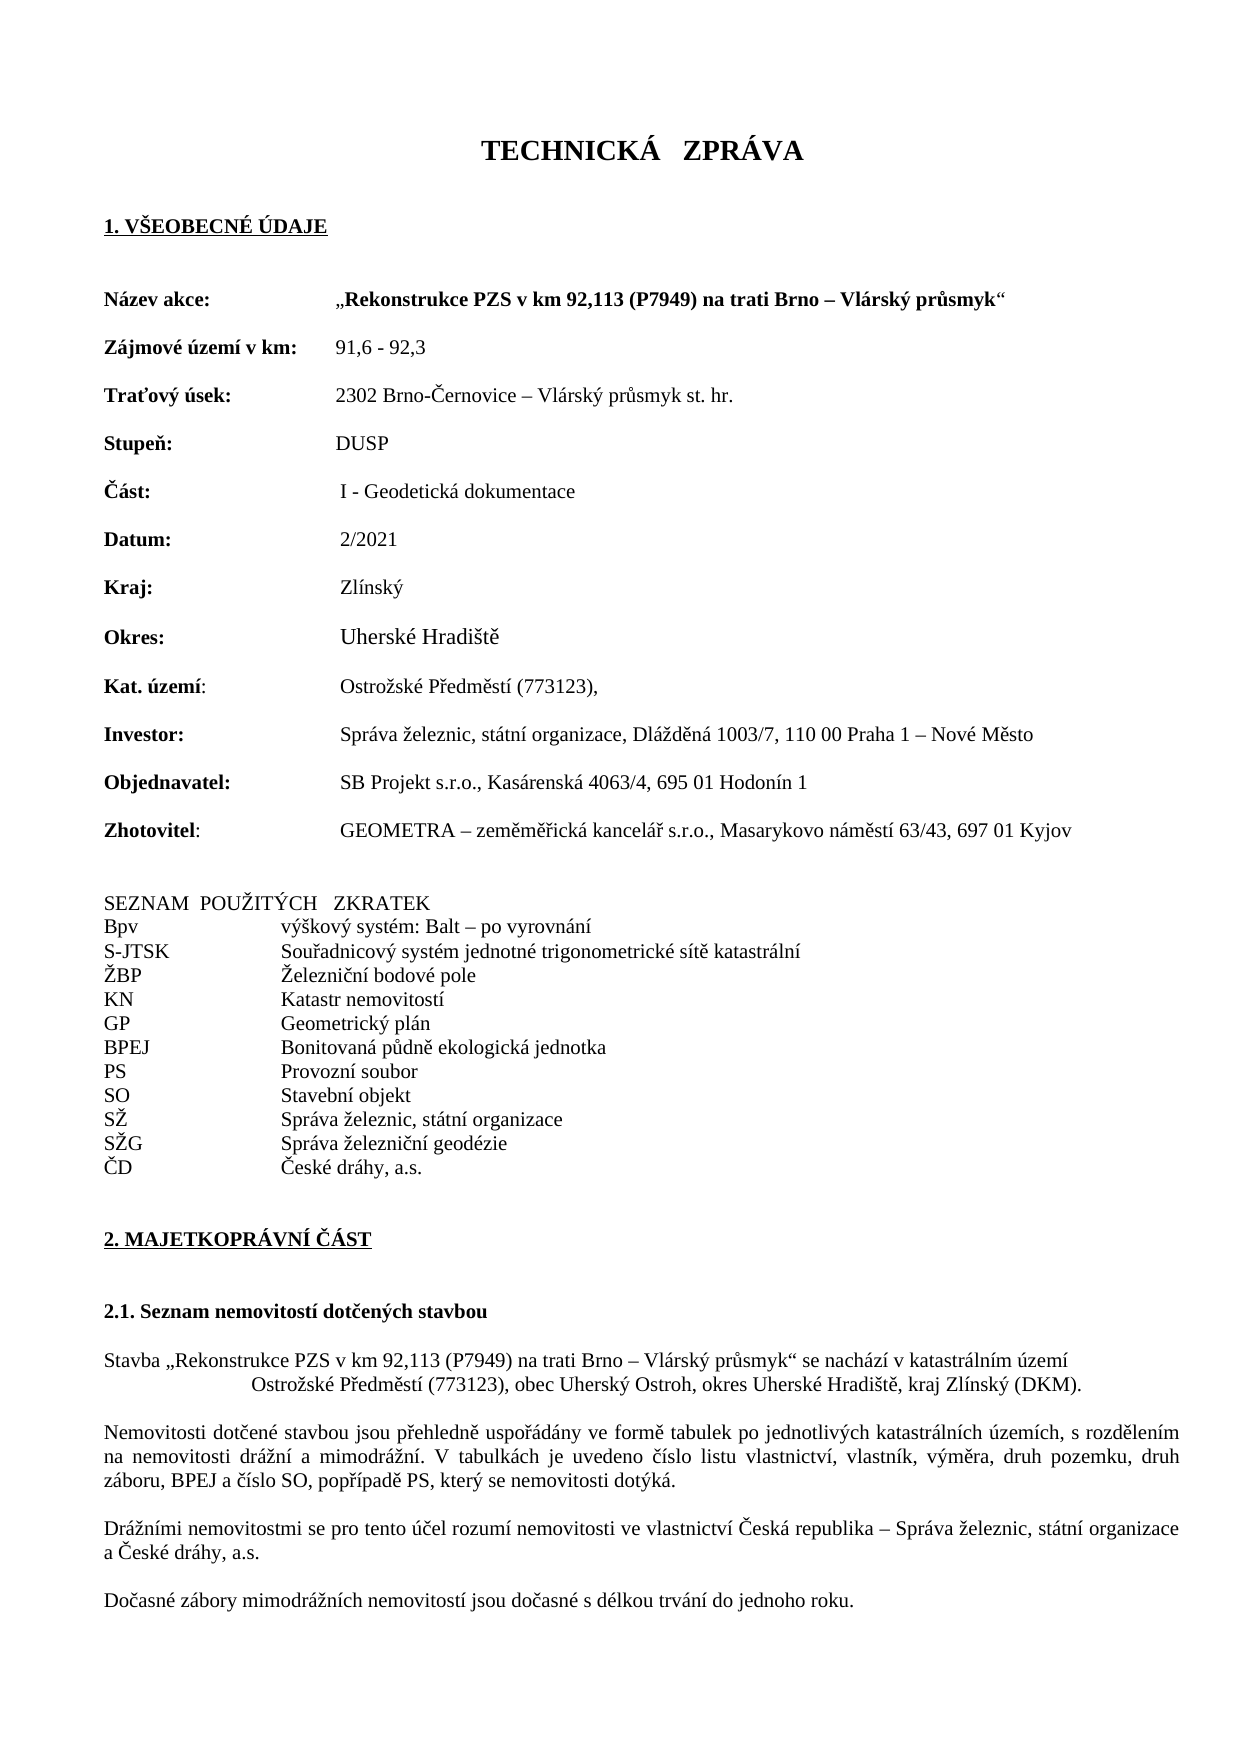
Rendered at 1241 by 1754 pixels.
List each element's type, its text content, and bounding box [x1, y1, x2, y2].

text Objednavatel: SB Projekt s.r.o., Kasárenská 4063/4, 695 01 Hodonín 1 [103, 770, 1181, 794]
text Datum: 2/2021 [103, 527, 1181, 551]
text Kraj: Zlínský [103, 575, 1181, 599]
text Ostrožské Předměstí (773123), obec Uherský Ostroh, okres Uherské Hradiště, kraj Zlínský (DKM). [177, 1372, 1181, 1396]
text Zhotovitel: GEOMETRA – zeměměřická kancelář s.r.o., Masarykovo náměstí 63/43, 697 01 Kyjov [103, 818, 1181, 842]
text 2. MAJETKOPRÁVNÍ ČÁST [103, 1227, 1181, 1251]
text Název akce: „Rekonstrukce PZS v km 92,113 (P7949) na trati Brno – Vlárský průsmyk“ [103, 287, 1181, 311]
text Okres: Uherské Hradiště [103, 623, 1181, 650]
text ČD České dráhy, a.s. [103, 1155, 1181, 1179]
text Bpv výškový systém: Balt – po vyrovnání [103, 914, 1181, 938]
text SŽG Správa železniční geodézie [103, 1131, 1181, 1155]
text S-JTSK Souřadnicový systém jednotné trigonometrické sítě katastrální [103, 938, 1181, 963]
text ŽBP Železniční bodové pole [103, 963, 1181, 987]
text Kat. území: Ostrožské Předměstí (773123), [103, 674, 1181, 698]
text Část: I - Geodetická dokumentace [103, 479, 1181, 503]
text Dočasné zábory mimodrážních nemovitostí jsou dočasné s délkou trvání do jednoho roku. [103, 1588, 1181, 1612]
text SŽ Správa železnic, státní organizace [103, 1107, 1181, 1131]
text TECHNICKÁ ZPRÁVA [103, 133, 1181, 166]
text Stupeň: DUSP [103, 431, 1181, 455]
text Drážními nemovitostmi se pro tento účel rozumí nemovitosti ve vlastnictví Česká republika – Správa železnic, státní organizace a České dráhy, a.s. [103, 1516, 1181, 1564]
text Investor: Správa železnic, státní organizace, Dlážděná 1003/7, 110 00 Praha 1 – Nové Město [103, 722, 1181, 746]
text Stavba „Rekonstrukce PZS v km 92,113 (P7949) na trati Brno – Vlárský průsmyk“ se nachází v katastrálním území [103, 1348, 1181, 1372]
text BPEJ Bonitovaná půdně ekologická jednotka [103, 1035, 1181, 1059]
text GP Geometrický plán [103, 1011, 1181, 1035]
text Nemovitosti dotčené stavbou jsou přehledně uspořádány ve formě tabulek po jednotlivých katastrálních územích, s rozdělením na nemovitosti drážní a mimodrážní. V tabulkách je uvedeno číslo listu vlastnictví, vlastník, výměra, druh pozemku, druh záboru, BPEJ a číslo SO, popřípadě PS, který se nemovitosti dotýká. [103, 1420, 1181, 1492]
text PS Provozní soubor [103, 1059, 1181, 1083]
text KN Katastr nemovitostí [103, 987, 1181, 1011]
text Zájmové území v km: 91,6 - 92,3 [103, 335, 1181, 359]
text SO Stavební objekt [103, 1083, 1181, 1107]
text SEZNAM POUŽITÝCH ZKRATEK [103, 890, 1181, 914]
text 1. VŠEOBECNÉ ÚDAJE [103, 214, 1181, 238]
text Traťový úsek: 2302 Brno-Černovice – Vlárský průsmyk st. hr. [103, 383, 1181, 407]
text 2.1. Seznam nemovitostí dotčených stavbou [103, 1299, 1181, 1323]
